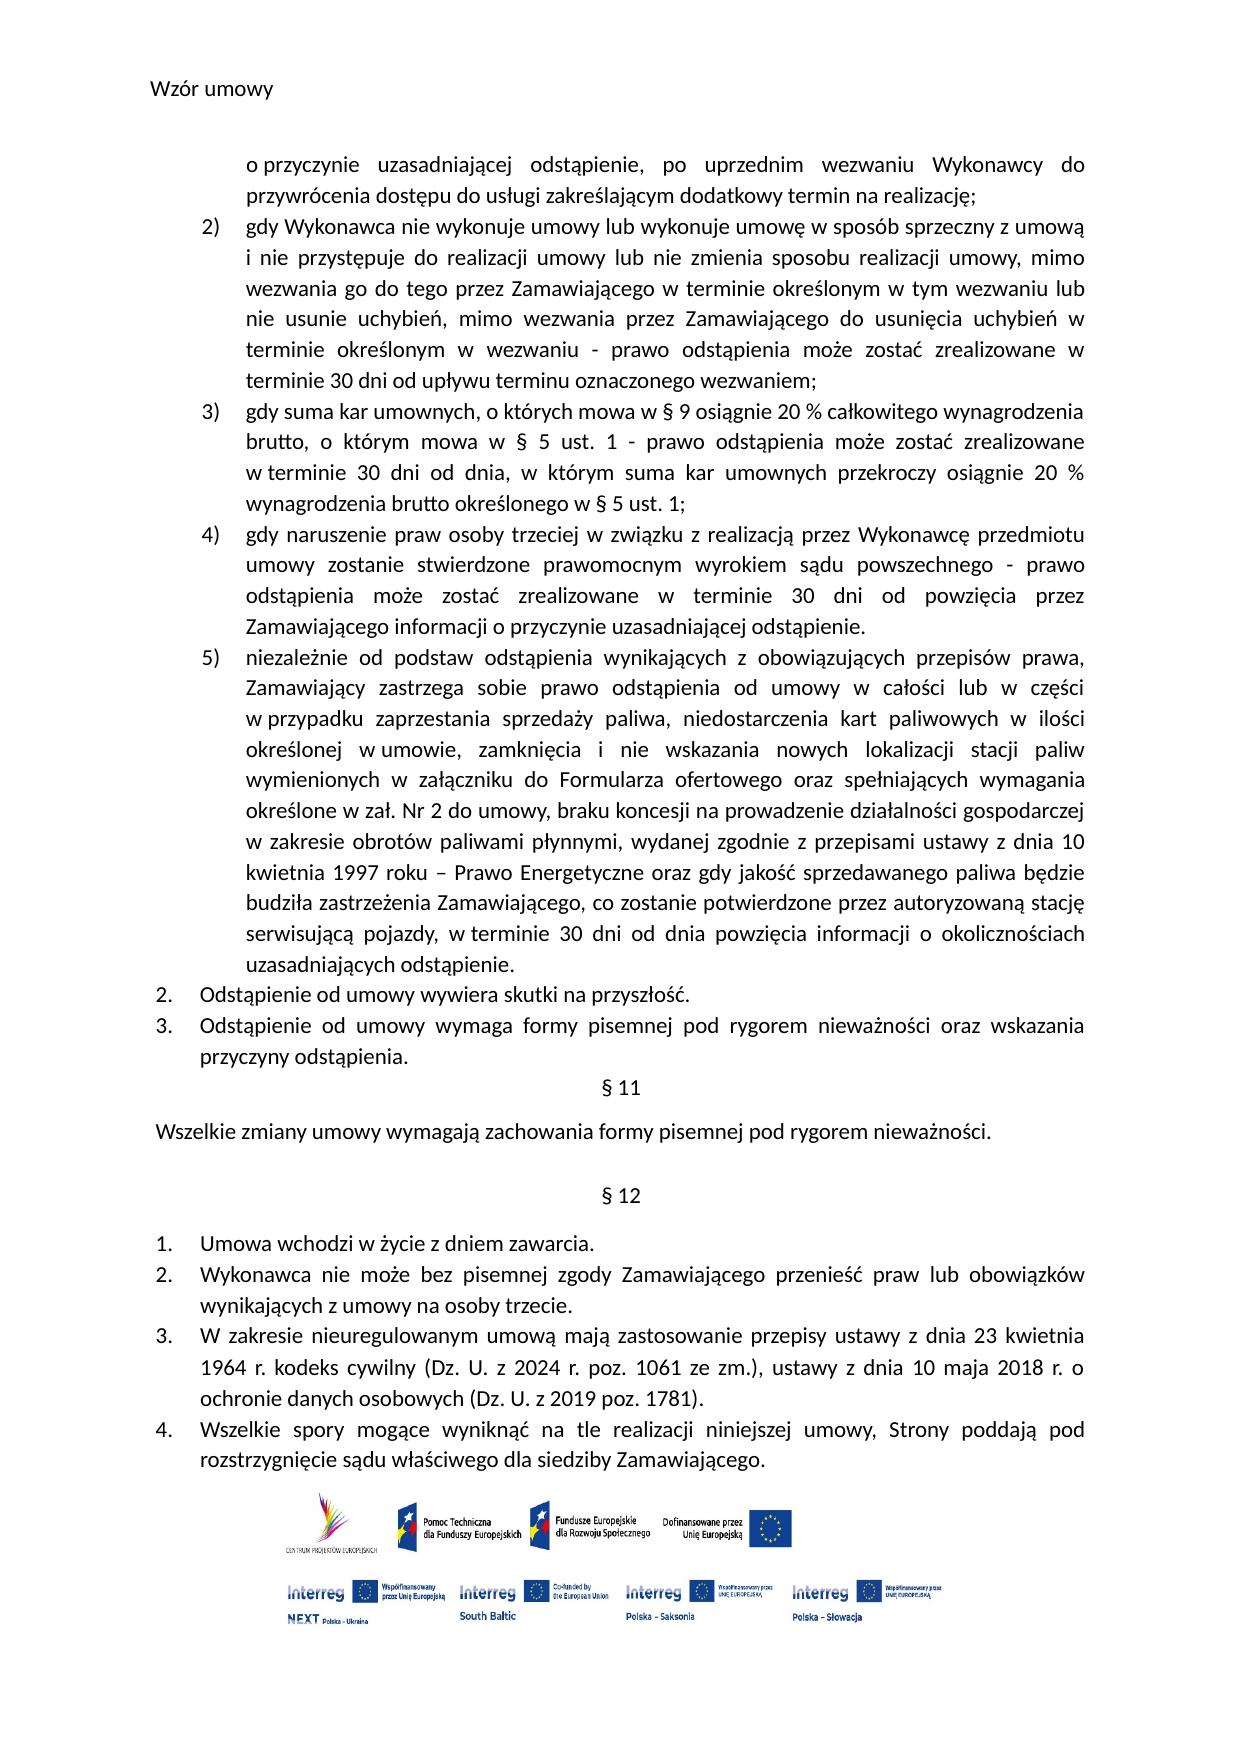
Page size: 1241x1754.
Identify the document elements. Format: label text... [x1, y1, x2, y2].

list niezależnie od podstaw odstąpienia wynikających z obowiązujących przepisów prawa, Zamawiający zastrzega sobie prawo odstąpienia od umowy w całości lub w części w przypadku zaprzestania sprzedaży paliwa, niedostarczenia kart paliwowych w ilości określonej w umowie, zamknięcia i nie wskazania nowych lokalizacji stacji paliw wymienionych w załączniku do Formularza ofertowego oraz spełniających wymagania określone w zał. Nr 2 do umowy, braku koncesji na prowadzenie działalności gospodarczej w zakresie obrotów paliwami płynnymi, wydanej zgodnie z przepisami ustawy z dnia 10 kwietnia 1997 roku – Prawo Energetyczne oraz gdy jakość sprzedawanego paliwa będzie budziła zastrzeżenia Zamawiającego, co zostanie potwierdzone przez autoryzowaną stację serwisującą pojazdy, w terminie 30 dni od dnia powzięcia informacji o okolicznościach uzasadniających odstąpienie. [201, 643, 1086, 978]
list gdy suma kar umownych, o których mowa w § 9 osiągnie 20 % całkowitego wynagrodzenia brutto, o którym mowa w § 5 ust. 1 - prawo odstąpienia może zostać zrealizowane w terminie 30 dni od dnia, w którym suma kar umownych przekroczy osiągnie 20 % wynagrodzenia brutto określonego w § 5 ust. 1; [201, 397, 1086, 517]
list Umowa wchodzi w życie z dniem zawarcia. [155, 1229, 1086, 1257]
text Wszelkie zmiany umowy wymagają zachowania formy pisemnej pod rygorem nieważności. [155, 1117, 1086, 1145]
subtitle § 11 [152, 1073, 1090, 1101]
list W zakresie nieuregulowanym umową mają zastosowanie przepisy ustawy z dnia 23 kwietnia 1964 r. kodeks cywilny (Dz. U. z 2024 r. poz. 1061 ze zm.), ustawy z dnia 10 maja 2018 r. o ochronie danych osobowych (Dz. U. z 2019 poz. 1781). [155, 1322, 1086, 1412]
list Wykonawca nie może bez pisemnej zgody Zamawiającego przenieść praw lub obowiązków wynikających z umowy na osoby trzecie. [155, 1260, 1086, 1319]
list gdy naruszenie praw osoby trzeciej w związku z realizacją przez Wykonawcę przedmiotu umowy zostanie stwierdzone prawomocnym wyrokiem sądu powszechnego - prawo odstąpienia może zostać zrealizowane w terminie 30 dni od powzięcia przez Zamawiającego informacji o przyczynie uzasadniającej odstąpienie. [201, 520, 1086, 640]
list Odstąpienie od umowy wymaga formy pisemnej pod rygorem nieważności oraz wskazania przyczyny odstąpienia. [155, 1011, 1086, 1070]
list gdy Wykonawca nie wykonuje umowy lub wykonuje umowę w sposób sprzeczny z umową i nie przystępuje do realizacji umowy lub nie zmienia sposobu realizacji umowy, mimo wezwania go do tego przez Zamawiającego w terminie określonym w tym wezwaniu lub nie usunie uchybień, mimo wezwania przez Zamawiającego do usunięcia uchybień w terminie określonym w wezwaniu - prawo odstąpienia może zostać zrealizowane w terminie 30 dni od upływu terminu oznaczonego wezwaniem; [201, 212, 1086, 394]
list Odstąpienie od umowy wywiera skutki na przyszłość. [155, 981, 1086, 1009]
list Wszelkie spory mogące wyniknąć na tle realizacji niniejszej umowy, Strony poddają pod rozstrzygnięcie sądu właściwego dla siedziby Zamawiającego. [155, 1415, 1086, 1473]
subtitle § 12 [152, 1181, 1090, 1209]
picture [269, 1483, 972, 1632]
